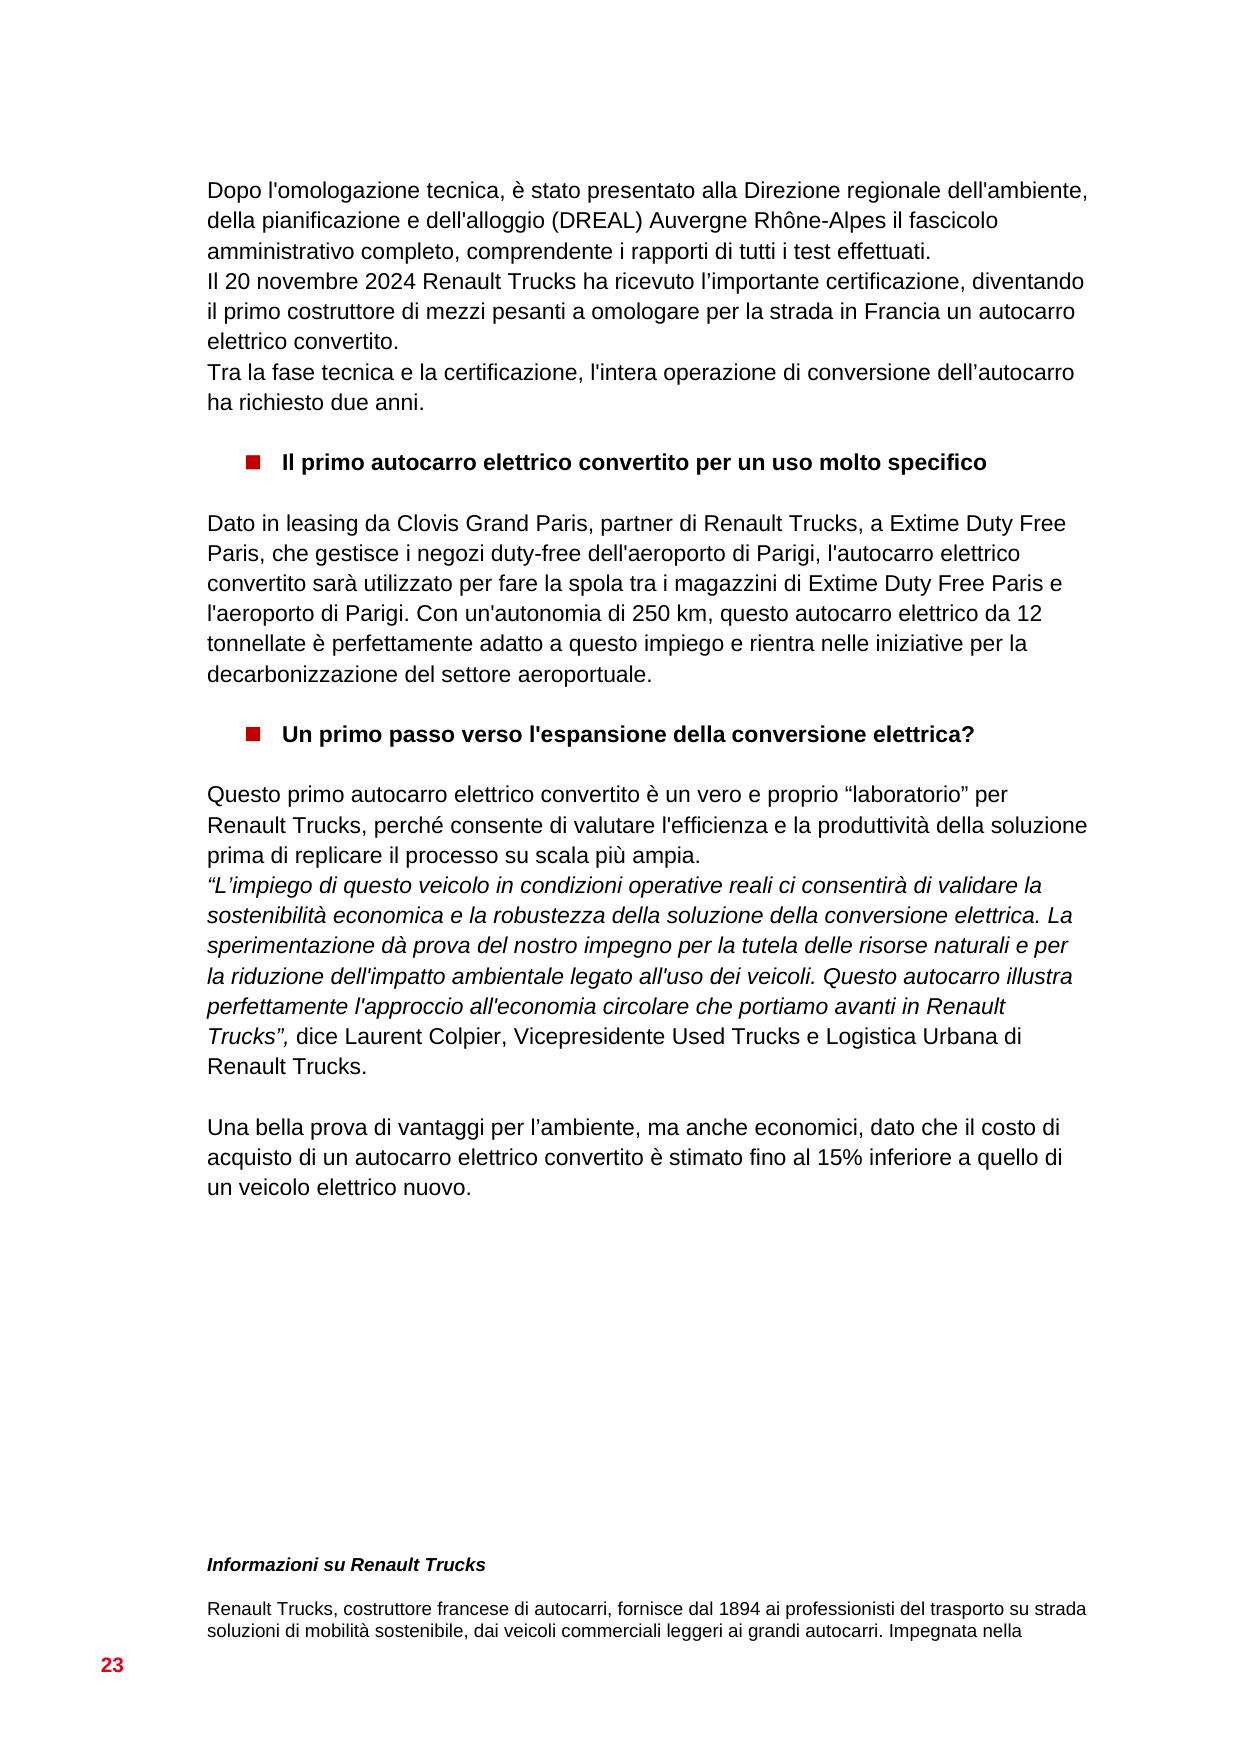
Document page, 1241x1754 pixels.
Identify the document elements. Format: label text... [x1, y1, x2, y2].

list Un primo passo verso l'espansione della conversione elettrica? [244, 721, 1092, 747]
text Dopo l'omologazione tecnica, è stato presentato alla Direzione regionale dell'ambiente, della pianificazione e dell'alloggio (DREAL) Auvergne Rhône-Alpes il fascicolo amministrativo completo, comprendente i rapporti di tutti i test effettuati. [207, 177, 1092, 264]
text Informazioni su Renault Trucks [207, 1554, 1092, 1575]
text Una bella prova di vantaggi per l’ambiente, ma anche economici, dato che il costo di acquisto di un autocarro elettrico convertito è stimato fino al 15% inferiore a quello di un veicolo elettrico nuovo. [207, 1114, 1092, 1200]
text Questo primo autocarro elettrico convertito è un vero e proprio “laboratorio” per Renault Trucks, perché consente di valutare l'efficienza e la produttività della soluzione prima di replicare il processo su scala più ampia. [207, 781, 1092, 868]
text “L’impiego di questo veicolo in condizioni operative reali ci consentirà di validare la sostenibilità economica e la robustezza della soluzione della conversione elettrica. La sperimentazione dà prova del nostro impegno per la tutela delle risorse naturali e per la riduzione dell'impatto ambientale legato all'uso dei veicoli. Questo autocarro illustra perfettamente l'approccio all'economia circolare che portiamo avanti in Renault Trucks”, dice Laurent Colpier, Vicepresidente Used Trucks e Logistica Urbana di Renault Trucks. [207, 872, 1092, 1079]
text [207, 1598, 1092, 1641]
text Tra la fase tecnica e la certificazione, l'intera operazione di conversione dell’autocarro ha richiesto due anni. [207, 358, 1092, 415]
list Il primo autocarro elettrico convertito per un uso molto specifico [244, 449, 1092, 475]
text Il 20 novembre 2024 Renault Trucks ha ricevuto l’importante certificazione, diventando il primo costruttore di mezzi pesanti a omologare per la strada in Francia un autocarro elettrico convertito. [207, 268, 1092, 354]
text Dato in leasing da Clovis Grand Paris, partner di Renault Trucks, a Extime Duty Free Paris, che gestisce i negozi duty-free dell'aeroporto di Parigi, l'autocarro elettrico convertito sarà utilizzato per fare la spola tra i magazzini di Extime Duty Free Paris e l'aeroporto di Parigi. Con un'autonomia di 250 km, questo autocarro elettrico da 12 tonnellate è perfettamente adatto a questo impiego e rientra nelle iniziative per la decarbonizzazione del settore aeroportuale. [207, 509, 1092, 687]
